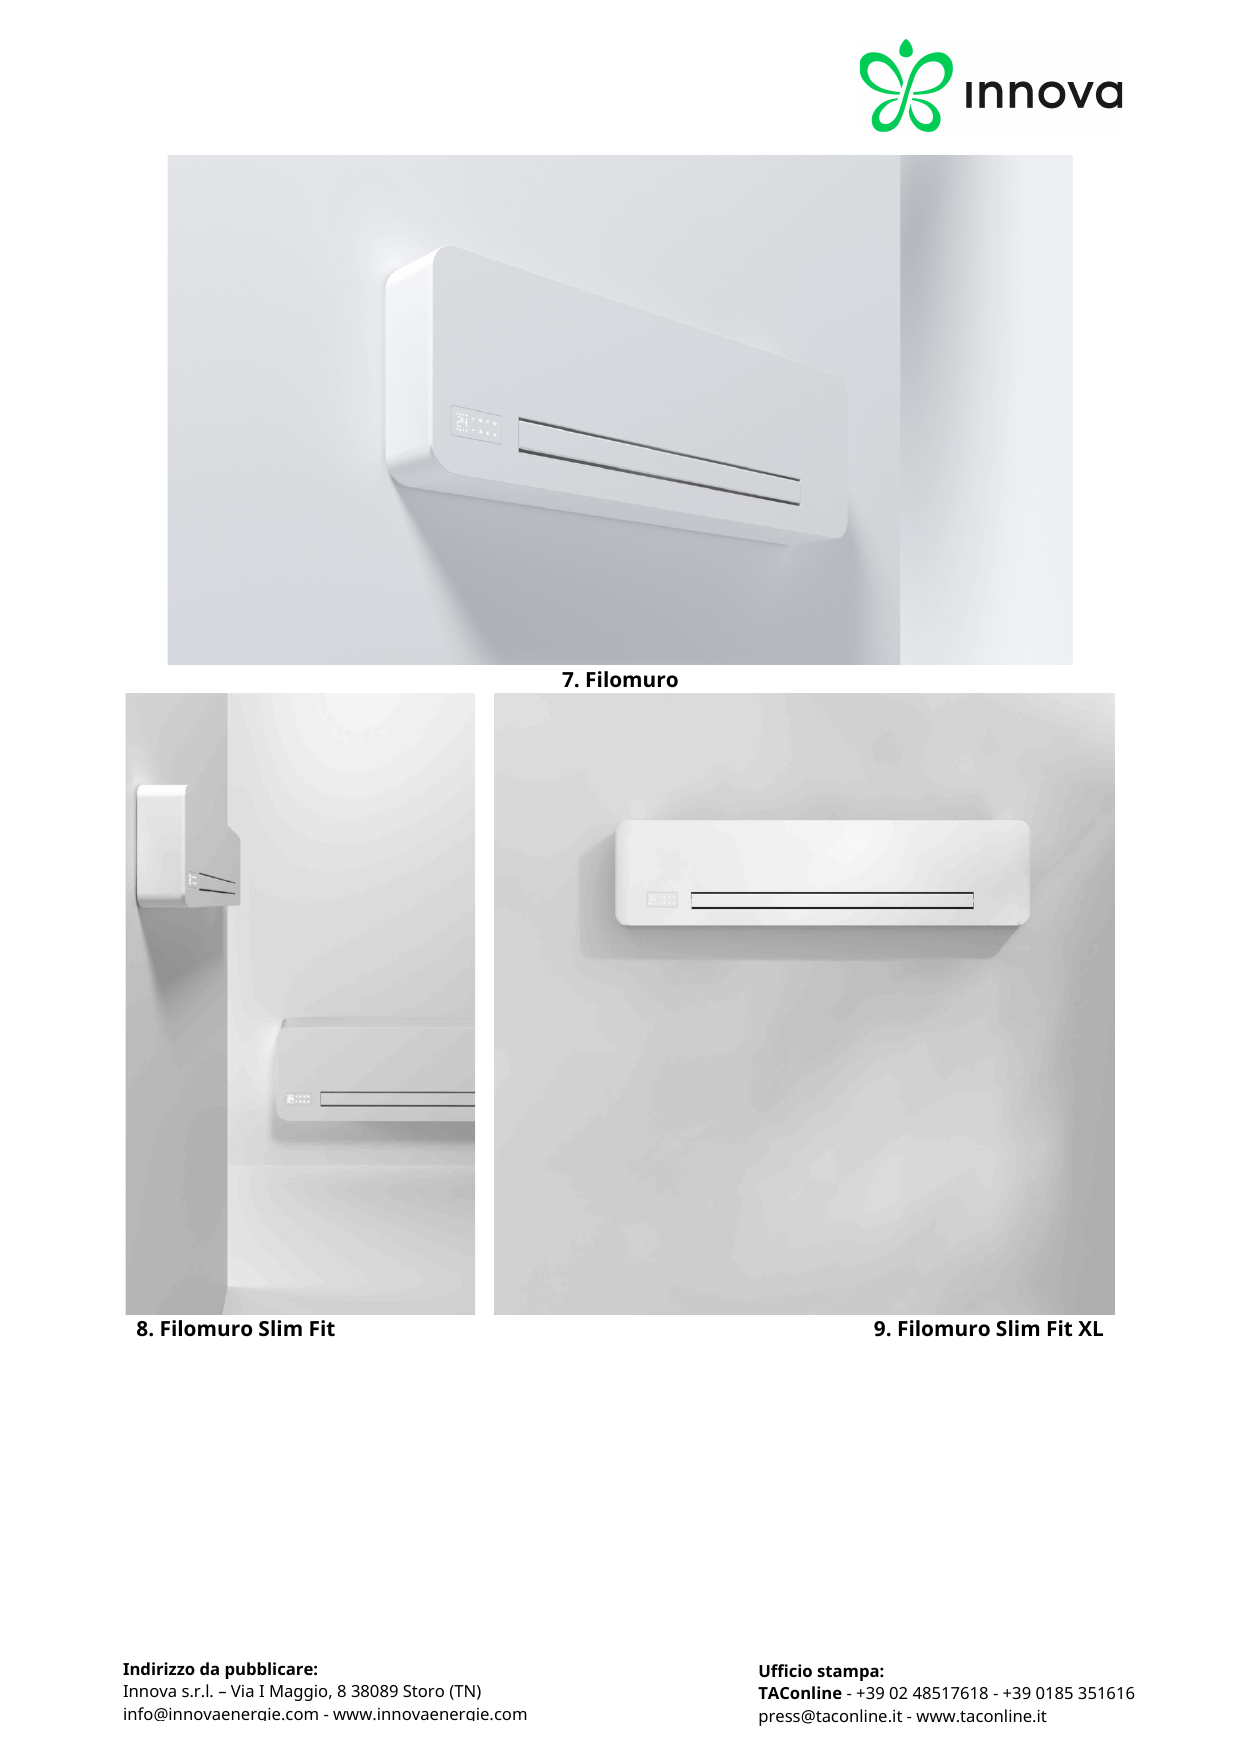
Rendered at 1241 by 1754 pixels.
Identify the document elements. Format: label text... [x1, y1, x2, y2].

picture [494, 693, 1115, 1315]
text 7. Filomuro [118, 665, 1122, 693]
text 8. Filomuro Slim Fit 9. Filomuro Slim Fit XL [118, 1314, 1122, 1343]
picture [167, 155, 1073, 665]
picture [125, 693, 476, 1315]
picture [859, 39, 1123, 132]
